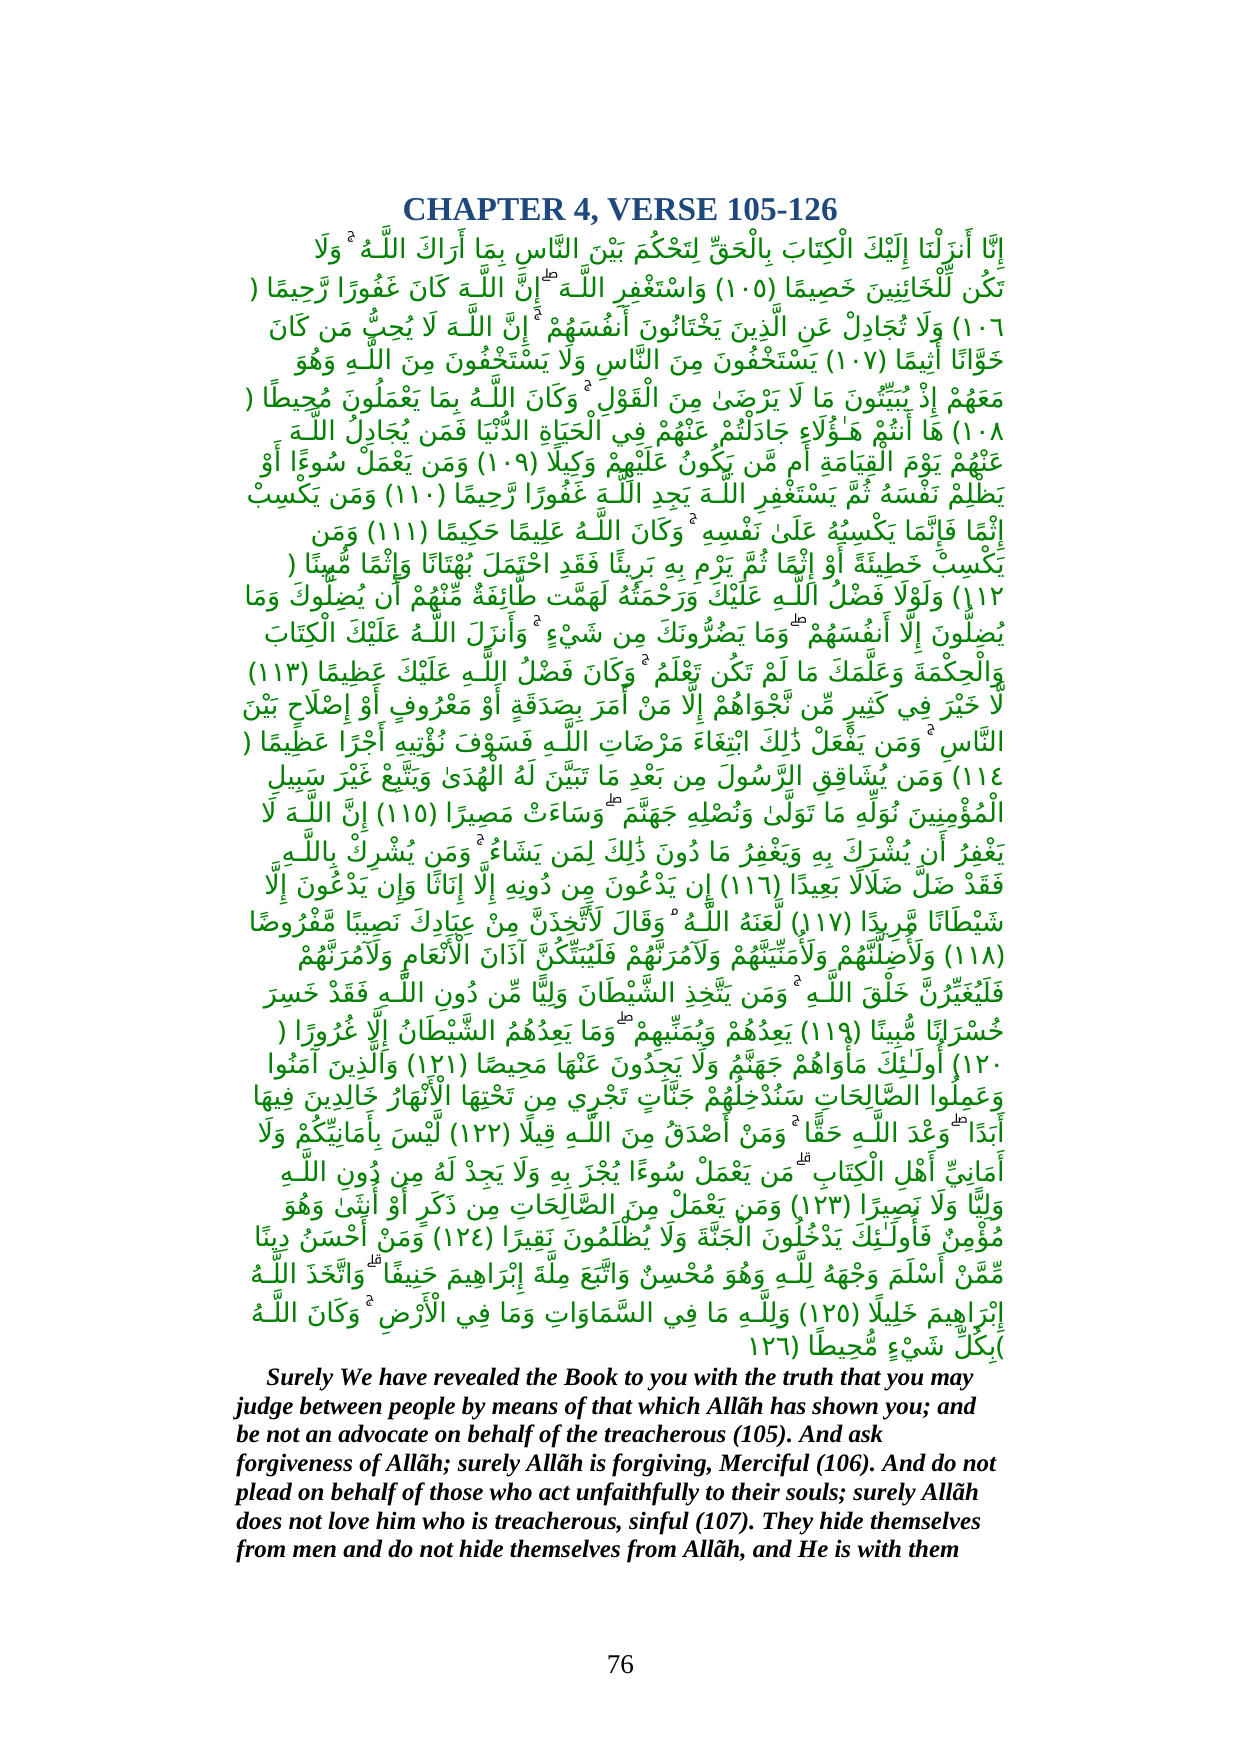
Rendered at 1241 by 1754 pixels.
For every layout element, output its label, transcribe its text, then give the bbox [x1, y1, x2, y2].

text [236, 1362, 1004, 1563]
subtitle CHAPTER 4, VERSE 105-126 [236, 190, 1004, 228]
text إِنَّا أَنزَلْنَا إِلَيْكَ الْكِتَابَ بِالْحَقِّ لِتَحْكُمَ بَيْنَ النَّاسِ بِمَا أَرَاكَ اللَّـهُ ۚ وَلَا تَكُن لِّلْخَائِنِينَ خَصِيمًا ﴿١٠٥﴾ وَاسْتَغْفِرِ اللَّـهَ ۖ إِنَّ اللَّـهَ كَانَ غَفُورًا رَّحِيمًا ﴿١٠٦﴾ وَلَا تُجَادِلْ عَنِ الَّذِينَ يَخْتَانُونَ أَنفُسَهُمْ ۚ إِنَّ اللَّـهَ لَا يُحِبُّ مَن كَانَ خَوَّانًا أَثِيمًا ﴿١٠٧﴾ يَسْتَخْفُونَ مِنَ النَّاسِ وَلَا يَسْتَخْفُونَ مِنَ اللَّـهِ وَهُوَ مَعَهُمْ إِذْ يُبَيِّتُونَ مَا لَا يَرْضَىٰ مِنَ الْقَوْلِ ۚ وَكَانَ اللَّـهُ بِمَا يَعْمَلُونَ مُحِيطًا ﴿١٠٨﴾ هَا أَنتُمْ هَـٰؤُلَاءِ جَادَلْتُمْ عَنْهُمْ فِي الْحَيَاةِ الدُّنْيَا فَمَن يُجَادِلُ اللَّـهَ عَنْهُمْ يَوْمَ الْقِيَامَةِ أَم مَّن يَكُونُ عَلَيْهِمْ وَكِيلًا ﴿١٠٩﴾ وَمَن يَعْمَلْ سُوءًا أَوْ يَظْلِمْ نَفْسَهُ ثُمَّ يَسْتَغْفِرِ اللَّـهَ يَجِدِ اللَّـهَ غَفُورًا رَّحِيمًا ﴿١١٠﴾ وَمَن يَكْسِبْ إِثْمًا فَإِنَّمَا يَكْسِبُهُ عَلَىٰ نَفْسِهِ ۚ وَكَانَ اللَّـهُ عَلِيمًا حَكِيمًا ﴿١١١﴾ وَمَن يَكْسِبْ خَطِيئَةً أَوْ إِثْمًا ثُمَّ يَرْمِ بِهِ بَرِيئًا فَقَدِ احْتَمَلَ بُهْتَانًا وَإِثْمًا مُّبِينًا ﴿١١٢﴾ وَلَوْلَا فَضْلُ اللَّـهِ عَلَيْكَ وَرَحْمَتُهُ لَهَمَّت طَّائِفَةٌ مِّنْهُمْ أَن يُضِلُّوكَ وَمَا يُضِلُّونَ إِلَّا أَنفُسَهُمْ ۖ وَمَا يَضُرُّونَكَ مِن شَيْءٍ ۚ وَأَنزَلَ اللَّـهُ عَلَيْكَ الْكِتَابَ وَالْحِكْمَةَ وَعَلَّمَكَ مَا لَمْ تَكُن تَعْلَمُ ۚ وَكَانَ فَضْلُ اللَّـهِ عَلَيْكَ عَظِيمًا ﴿١١٣﴾ لَّا خَيْرَ فِي كَثِيرٍ مِّن نَّجْوَاهُمْ إِلَّا مَنْ أَمَرَ بِصَدَقَةٍ أَوْ مَعْرُوفٍ أَوْ إِصْلَاحٍ بَيْنَ النَّاسِ ۚ وَمَن يَفْعَلْ ذَٰلِكَ ابْتِغَاءَ مَرْضَاتِ اللَّـهِ فَسَوْفَ نُؤْتِيهِ أَجْرًا عَظِيمًا ﴿١١٤﴾ وَمَن يُشَاقِقِ الرَّسُولَ مِن بَعْدِ مَا تَبَيَّنَ لَهُ الْهُدَىٰ وَيَتَّبِعْ غَيْرَ سَبِيلِ الْمُؤْمِنِينَ نُوَلِّهِ مَا تَوَلَّىٰ وَنُصْلِهِ جَهَنَّمَ ۖ وَسَاءَتْ مَصِيرًا ﴿١١٥﴾ إِنَّ اللَّـهَ لَا يَغْفِرُ أَن يُشْرَكَ بِهِ وَيَغْفِرُ مَا دُونَ ذَٰلِكَ لِمَن يَشَاءُ ۚ وَمَن يُشْرِكْ بِاللَّـهِ فَقَدْ ضَلَّ ضَلَالًا بَعِيدًا ﴿١١٦﴾ إِن يَدْعُونَ مِن دُونِهِ إِلَّا إِنَاثًا وَإِن يَدْعُونَ إِلَّا شَيْطَانًا مَّرِيدًا ﴿١١٧﴾ لَّعَنَهُ اللَّـهُ ۘ وَقَالَ لَأَتَّخِذَنَّ مِنْ عِبَادِكَ نَصِيبًا مَّفْرُوضًا ﴿١١٨﴾ وَلَأُضِلَّنَّهُمْ وَلَأُمَنِّيَنَّهُمْ وَلَآمُرَنَّهُمْ فَلَيُبَتِّكُنَّ آذَانَ الْأَنْعَامِ وَلَآمُرَنَّهُمْ فَلَيُغَيِّرُنَّ خَلْقَ اللَّـهِ ۚ وَمَن يَتَّخِذِ الشَّيْطَانَ وَلِيًّا مِّن دُونِ اللَّـهِ فَقَدْ خَسِرَ خُسْرَانًا مُّبِينًا ﴿١١٩﴾ يَعِدُهُمْ وَيُمَنِّيهِمْ ۖ وَمَا يَعِدُهُمُ الشَّيْطَانُ إِلَّا غُرُورًا ﴿١٢٠﴾ أُولَـٰئِكَ مَأْوَاهُمْ جَهَنَّمُ وَلَا يَجِدُونَ عَنْهَا مَحِيصًا ﴿١٢١﴾ وَالَّذِينَ آمَنُوا وَعَمِلُوا الصَّالِحَاتِ سَنُدْخِلُهُمْ جَنَّاتٍ تَجْرِي مِن تَحْتِهَا الْأَنْهَارُ خَالِدِينَ فِيهَا أَبَدًا ۖ وَعْدَ اللَّـهِ حَقًّا ۚ وَمَنْ أَصْدَقُ مِنَ اللَّـهِ قِيلًا ﴿١٢٢﴾ لَّيْسَ بِأَمَانِيِّكُمْ وَلَا أَمَانِيِّ أَهْلِ الْكِتَابِ ۗ مَن يَعْمَلْ سُوءًا يُجْزَ بِهِ وَلَا يَجِدْ لَهُ مِن دُونِ اللَّـهِ وَلِيًّا وَلَا نَصِيرًا ﴿١٢٣﴾ وَمَن يَعْمَلْ مِنَ الصَّالِحَاتِ مِن ذَكَرٍ أَوْ أُنثَىٰ وَهُوَ مُؤْمِنٌ فَأُولَـٰئِكَ يَدْخُلُونَ الْجَنَّةَ وَلَا يُظْلَمُونَ نَقِيرًا ﴿١٢٤﴾ وَمَنْ أَحْسَنُ دِينًا مِّمَّنْ أَسْلَمَ وَجْهَهُ لِلَّـهِ وَهُوَ مُحْسِنٌ وَاتَّبَعَ مِلَّةَ إِبْرَاهِيمَ حَنِيفًا ۗ وَاتَّخَذَ اللَّـهُ إِبْرَاهِيمَ خَلِيلًا ﴿١٢٥﴾ وَلِلَّـهِ مَا فِي السَّمَاوَاتِ وَمَا فِي الْأَرْضِ ۚ وَكَانَ اللَّـهُ بِكُلِّ شَيْءٍ مُّحِيطًا ﴿١٢٦﴾ [236, 228, 1004, 1362]
